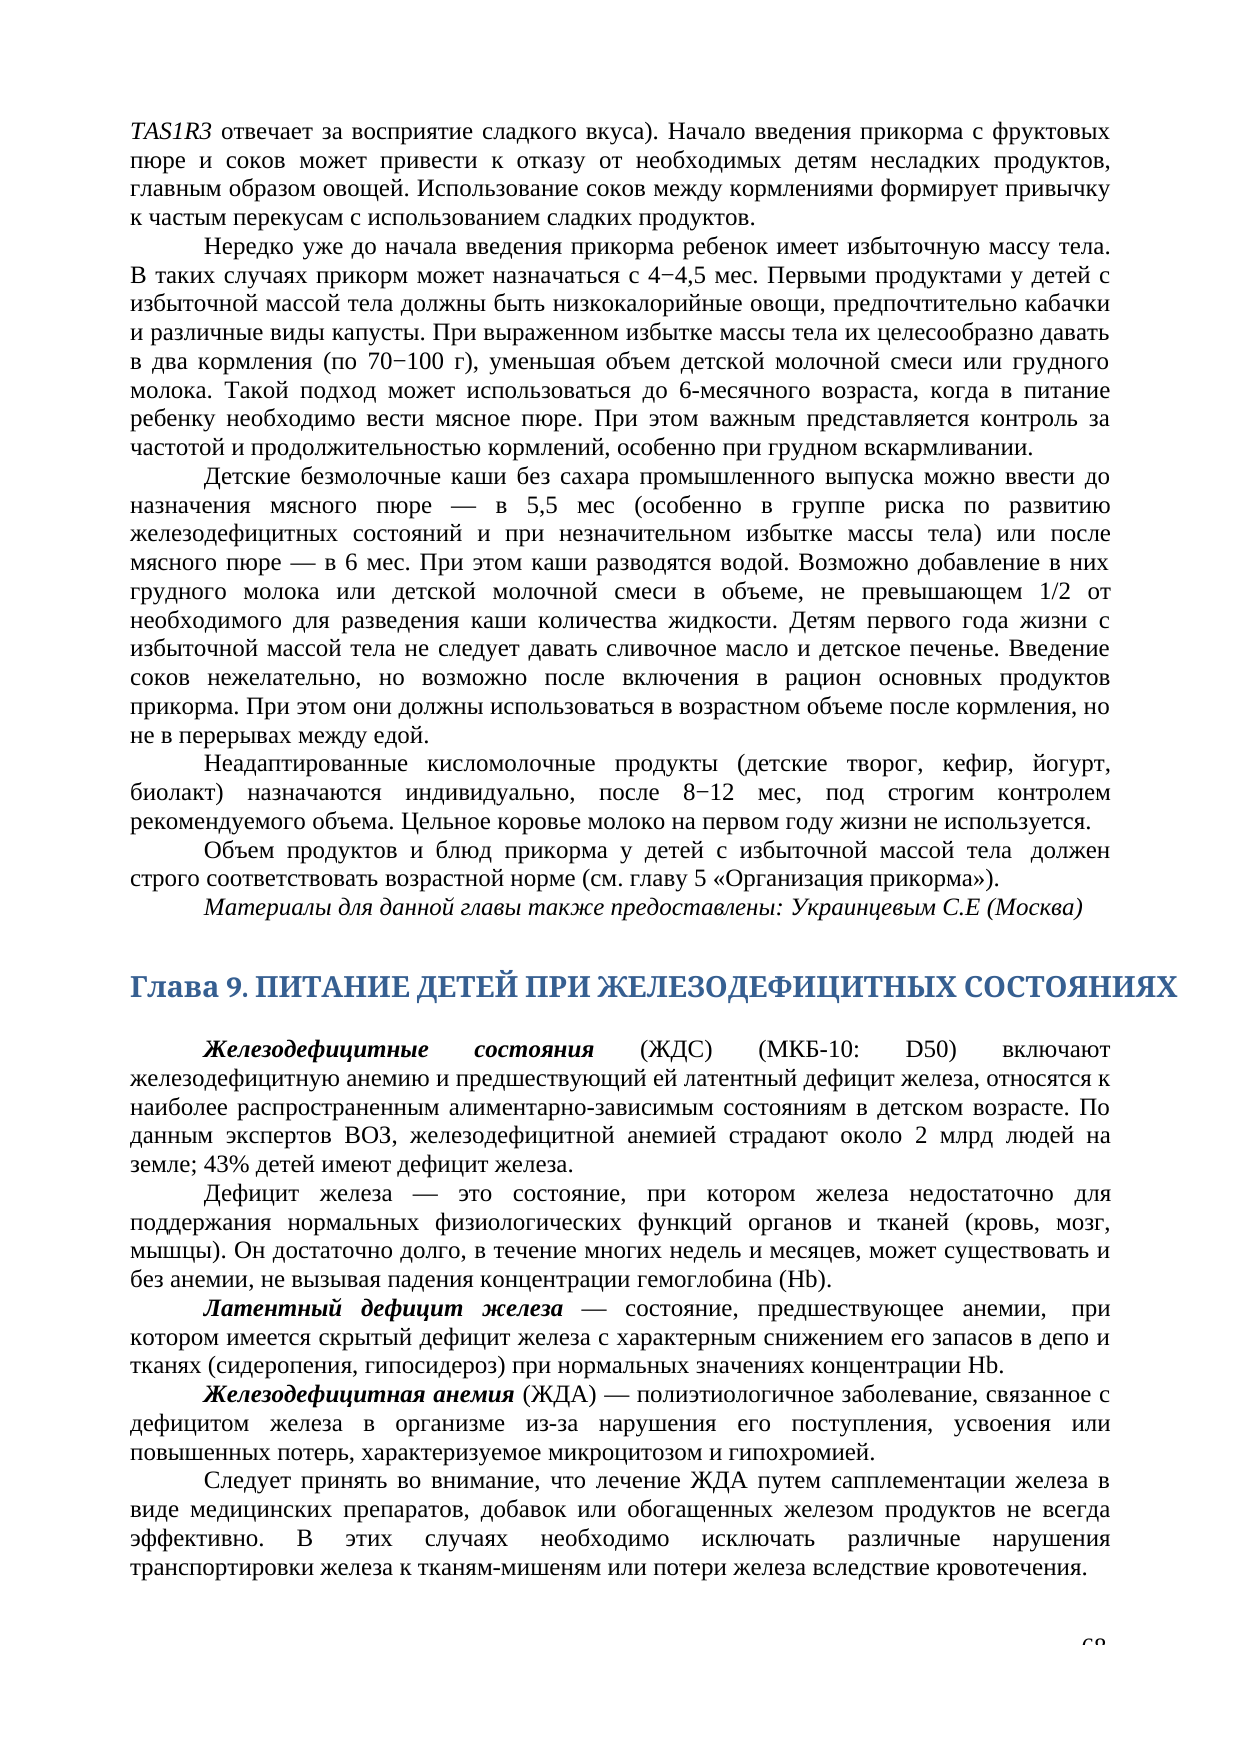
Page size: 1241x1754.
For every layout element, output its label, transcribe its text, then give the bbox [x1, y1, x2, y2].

text Материалы для данной главы также предоставлены: Украинцевым С.Е (Москва) [204, 892, 1190, 921]
text Неадаптированные кисломолочные продукты (детские творог, кефир, йогурт, биолакт) назначаются индивидуально, после 8−12 мес, под строгим контролем рекомендуемого объема. Цельное коровье молоко на первом году жизни не используется. [130, 748, 1111, 835]
text Следует принять во внимание, что лечение ЖДА путем сапплементации железа в виде медицинских препаратов, добавок или обогащенных железом продуктов не всегда эффективно. В этих случаях необходимо исключать различные нарушения транспортировки железа к тканям-мишеням или потери железа вследствие кровотечения. [130, 1466, 1111, 1581]
text Железодефицитные состояния (ЖДС) (МКБ-10: D50) включают железодефицитную анемию и предшествующий ей латентный дефицит железа, относятся к наиболее распространенным алиментарно-зависимым состояниям в детском возрасте. По данным экспертов ВОЗ, железодефицитной анемией страдают около 2 млрд людей на земле; 43% детей имеют дефицит железа. [130, 1034, 1111, 1178]
subtitle Глава 9. ПИТАНИЕ ДЕТЕЙ ПРИ ЖЕЛЕЗОДЕФИЦИТНЫХ СОСТОЯНИЯХ [130, 971, 1190, 1005]
text Нередко уже до начала введения прикорма ребенок имеет избыточную массу тела. В таких случаях прикорм может назначаться с 4−4,5 мес. Первыми продуктами у детей с избыточной массой тела должны быть низкокалорийные овощи, предпочтительно кабачки и различные виды капусты. При выраженном избытке массы тела их целесообразно давать в два кормления (по 70−100 г), уменьшая объем детской молочной смеси или грудного молока. Такой подход может использоваться до 6-месячного возраста, когда в питание ребенку необходимо вести мясное пюре. При этом важным представляется контроль за частотой и продолжительностью кормлений, особенно при грудном вскармливании. [130, 231, 1111, 461]
text Объем продуктов и блюд прикорма у детей с избыточной массой тела должен строго соответствовать возрастной норме (см. главу 5 «Организация прикорма»). [130, 835, 1110, 892]
text Железодефицитная анемия (ЖДА) — полиэтиологичное заболевание, связанное с дефицитом железа в организме из-за нарушения его поступления, усвоения или повышенных потерь, характеризуемое микроцитозом и гипохромией. [130, 1379, 1111, 1466]
text Детские безмолочные каши без сахара промышленного выпуска можно ввести до назначения мясного пюре ― в 5,5 мес (особенно в группе риска по развитию железодефицитных состояний и при незначительном избытке массы тела) или после мясного пюре ― в 6 мес. При этом каши разводятся водой. Возможно добавление в них грудного молока или детской молочной смеси в объеме, не превышающем 1/2 от необходимого для разведения каши количества жидкости. Детям первого года жизни с избыточной массой тела не следует давать сливочное масло и детское печенье. Введение соков нежелательно, но возможно после включения в рацион основных продуктов прикорма. При этом они должны использоваться в возрастном объеме после кормления, но не в перерывах между едой. [130, 461, 1111, 748]
text Дефицит железа ― это состояние, при котором железа недостаточно для поддержания нормальных физиологических функций органов и тканей (кровь, мозг, мышцы). Он достаточно долго, в течение многих недель и месяцев, может существовать и без анемии, не вызывая падения концентрации гемоглобина (Hb). [130, 1178, 1111, 1293]
text Латентный дефицит железа ― состояние, предшествующее анемии, при котором имеется скрытый дефицит железа с характерным снижением его запасов в депо и тканях (сидеропения, гипосидероз) при нормальных значениях концентрации Hb. [130, 1293, 1111, 1379]
text TAS1R3 отвечает за восприятие сладкого вкуса). Начало введения прикорма с фруктовых пюре и соков может привести к отказу от необходимых детям несладких продуктов, главным образом овощей. Использование соков между кормлениями формирует привычку к частым перекусам с использованием сладких продуктов. [130, 116, 1111, 231]
